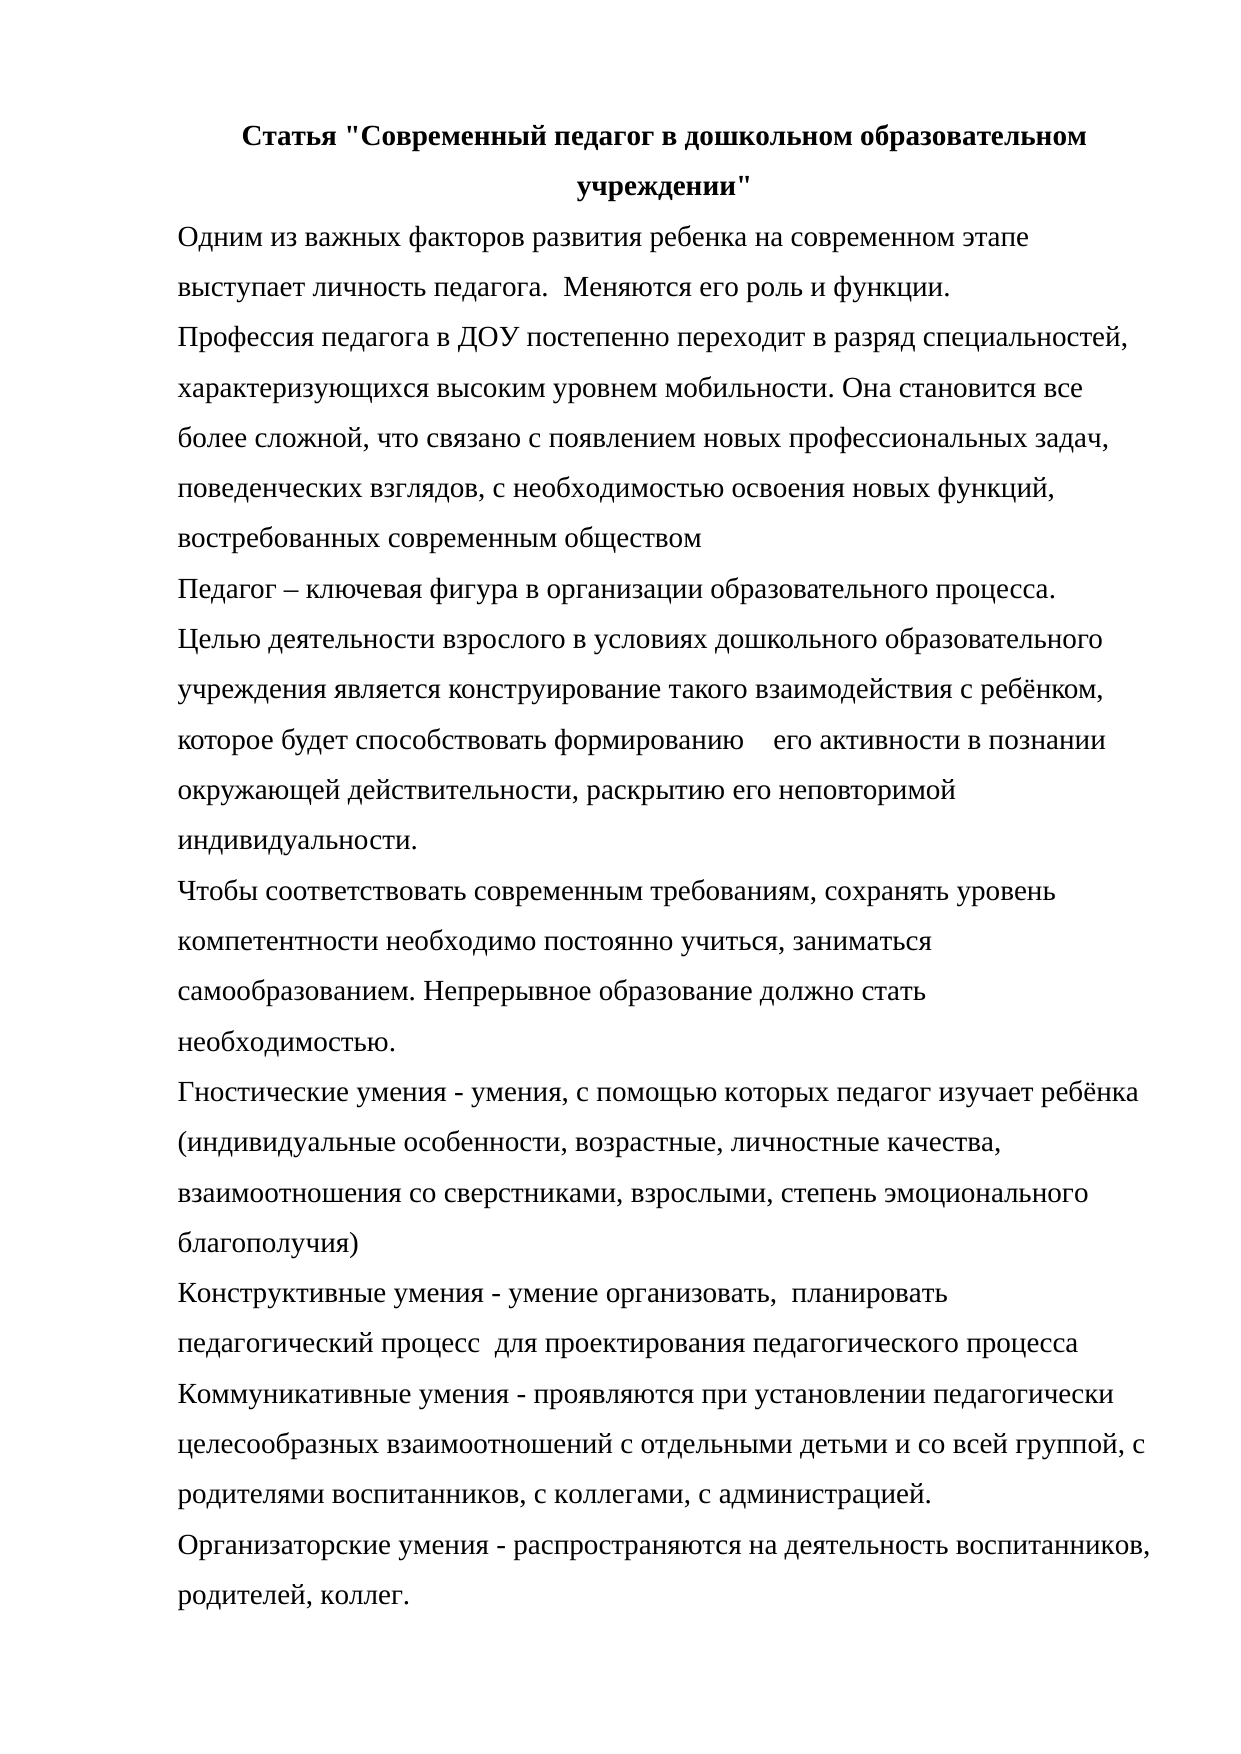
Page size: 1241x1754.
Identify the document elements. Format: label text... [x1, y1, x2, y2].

text Целью деятельности взрослого в условиях дошкольного образовательного учреждения является конструирование такого взаимодействия с ребёнком, которое будет способствовать формированию его активности в познании окружающей действительности, раскрытию его неповторимой индивидуальности. [177, 621, 1152, 856]
text Чтобы соответствовать современным требованиям, сохранять уровень компетентности необходимо постоянно учиться, заниматься самообразованием. Непрерывное образование должно стать необходимостью. [177, 873, 1152, 1057]
text Статья "Современный педагог в дошкольном образовательном учреждении" [177, 118, 1152, 202]
text Одним из важных факторов развития ребенка на современном этапе выступает личность педагога. Меняются его роль и функции. [177, 219, 1152, 303]
text Педагог – ключевая фигура в организации образовательного процесса. [177, 571, 1152, 604]
text Коммуникативные умения - проявляются при установлении педагогически целесообразных взаимоотношений с отдельными детьми и со всей группой, с родителями воспитанников, с коллегами, с администрацией. [177, 1376, 1152, 1510]
text Конструктивные умения - умение организовать, планировать педагогический процесс для проектирования педагогического процесса [177, 1275, 1152, 1359]
text Профессия педагога в ДОУ постепенно переходит в разряд специальностей, характеризующихся высоким уровнем мобильности. Она становится все более сложной, что связано с появлением новых профессиональных задач, поведенческих взглядов, с необходимостью освоения новых функций, востребованных современным обществом [177, 319, 1152, 554]
text Организаторские умения - распространяются на деятельность воспитанников, родителей, коллег. [177, 1527, 1152, 1611]
text Гностические умения - умения, с помощью которых педагог изучает ребёнка (индивидуальные особенности, возрастные, личностные качества, взаимоотношения со сверстниками, взрослыми, степень эмоционального благополучия) [177, 1074, 1152, 1258]
